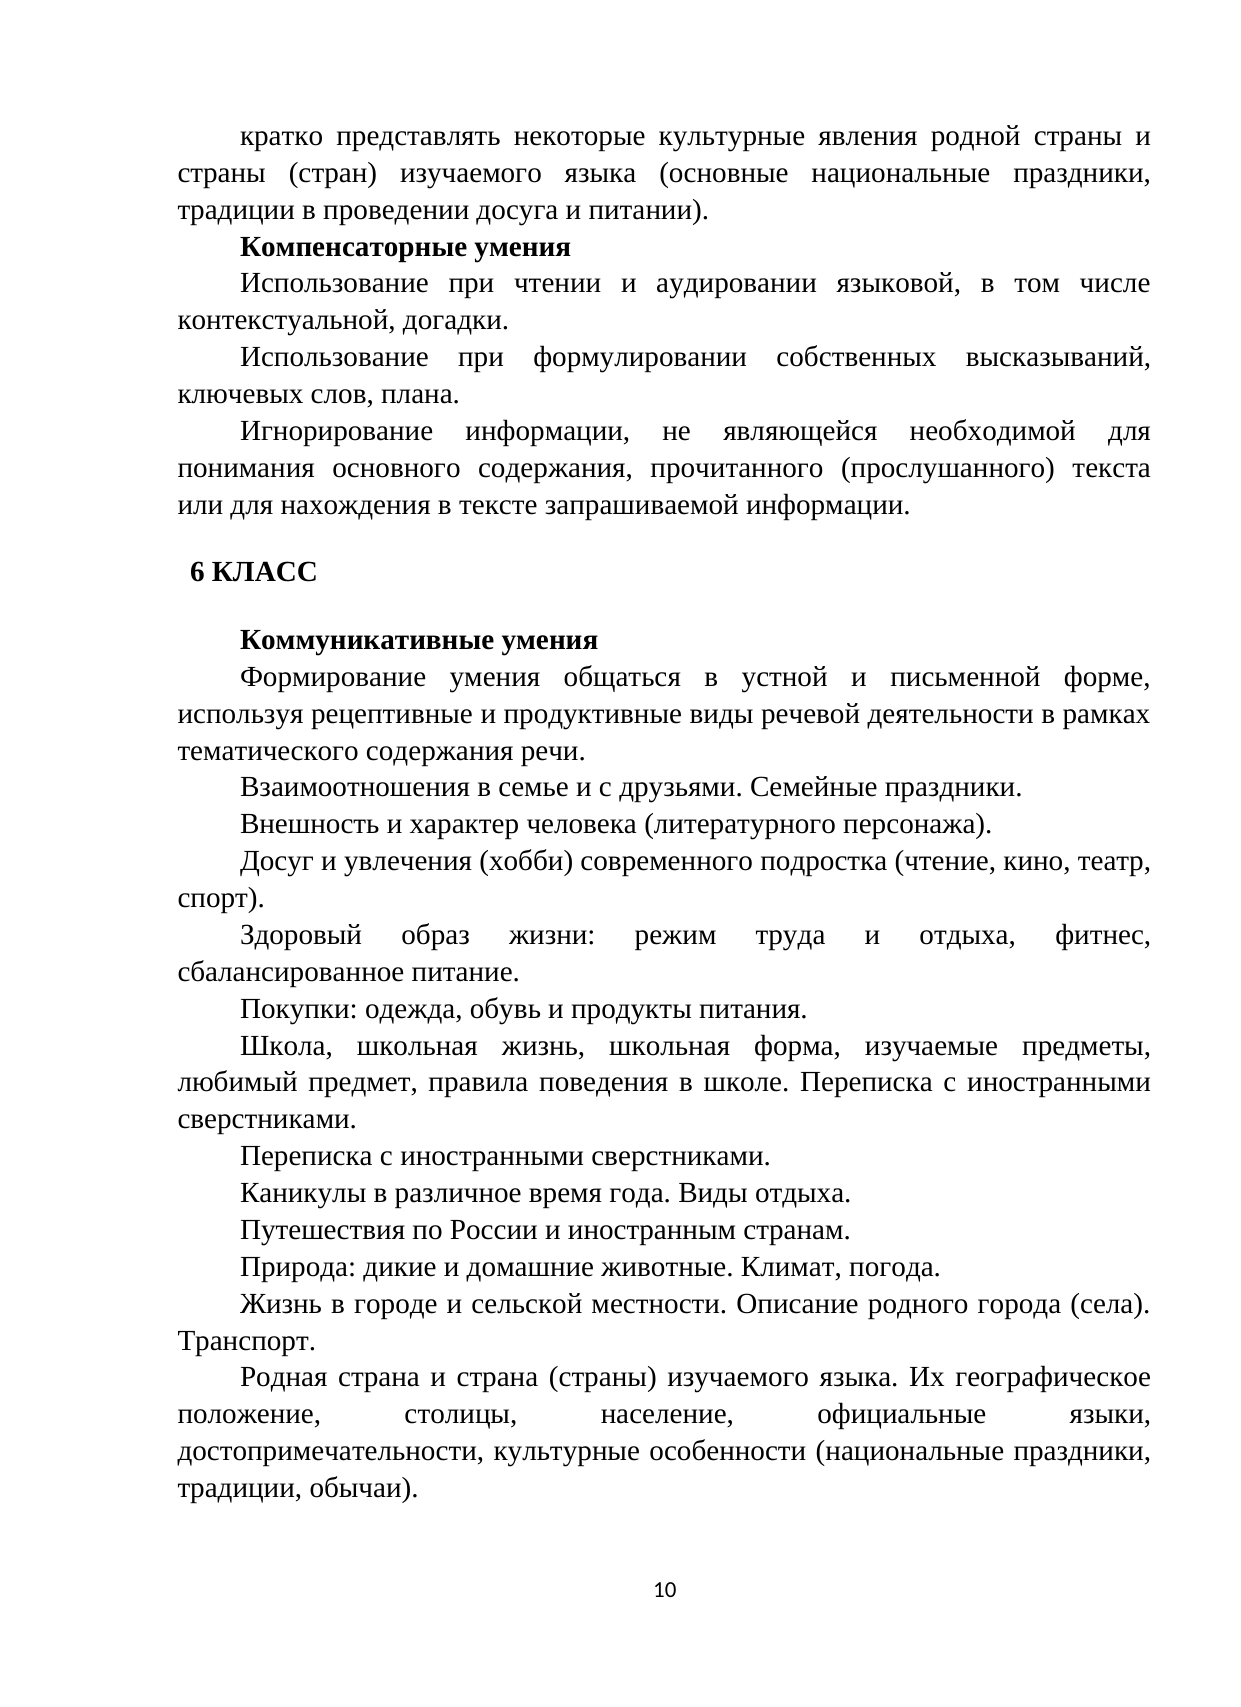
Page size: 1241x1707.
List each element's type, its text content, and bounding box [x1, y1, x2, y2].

text Формирование умения общаться в устной и письменной форме, используя рецептивные и продуктивные виды речевой деятельности в рамках тематического содержания речи. [177, 659, 1152, 766]
text Внешность и характер человека (литературного персонажа). [177, 806, 1152, 840]
text 6 КЛАСС [190, 554, 1152, 588]
text Коммуникативные умения [177, 622, 1152, 656]
text Родная страна и страна (страны) изучаемого языка. Их географическое положение, столицы, население, официальные языки, достопримечательности, культурные особенности (национальные праздники, традиции, обычаи). [177, 1359, 1152, 1504]
text Природа: дикие и домашние животные. Климат, погода. [177, 1249, 1152, 1282]
text Использование при формулировании собственных высказываний, ключевых слов, плана. [177, 339, 1152, 410]
text Переписка с иностранными сверстниками. [177, 1138, 1152, 1172]
text Досуг и увлечения (хобби) современного подростка (чтение, кино, театр, спорт). [177, 843, 1152, 914]
text Школа, школьная жизнь, школьная форма, изучаемые предметы, любимый предмет, правила поведения в школе. Переписка с иностранными сверстниками. [177, 1028, 1152, 1135]
text Взаимоотношения в семье и с друзьями. Семейные праздники. [177, 769, 1152, 803]
text Каникулы в различное время года. Виды отдыха. [177, 1175, 1152, 1209]
text Покупки: одежда, обувь и продукты питания. [177, 991, 1152, 1024]
text Игнорирование информации, не являющейся необходимой для понимания основного содержания, прочитанного (прослушанного) текста или для нахождения в тексте запрашиваемой информации. [177, 413, 1152, 520]
text Использование при чтении и аудировании языковой, в том числе контекстуальной, догадки. [177, 266, 1152, 336]
text Здоровый образ жизни: режим труда и отдыха, фитнес, сбалансированное питание. [177, 917, 1152, 987]
text Компенсаторные умения [177, 229, 1152, 262]
text Путешествия по России и иностранным странам. [177, 1212, 1152, 1246]
text кратко представлять некоторые культурные явления родной страны и страны (стран) изучаемого языка (основные национальные праздники, традиции в проведении досуга и питании). [177, 118, 1152, 225]
text Жизнь в городе и сельской местности. Описание родного города (села). Транспорт. [177, 1286, 1152, 1356]
